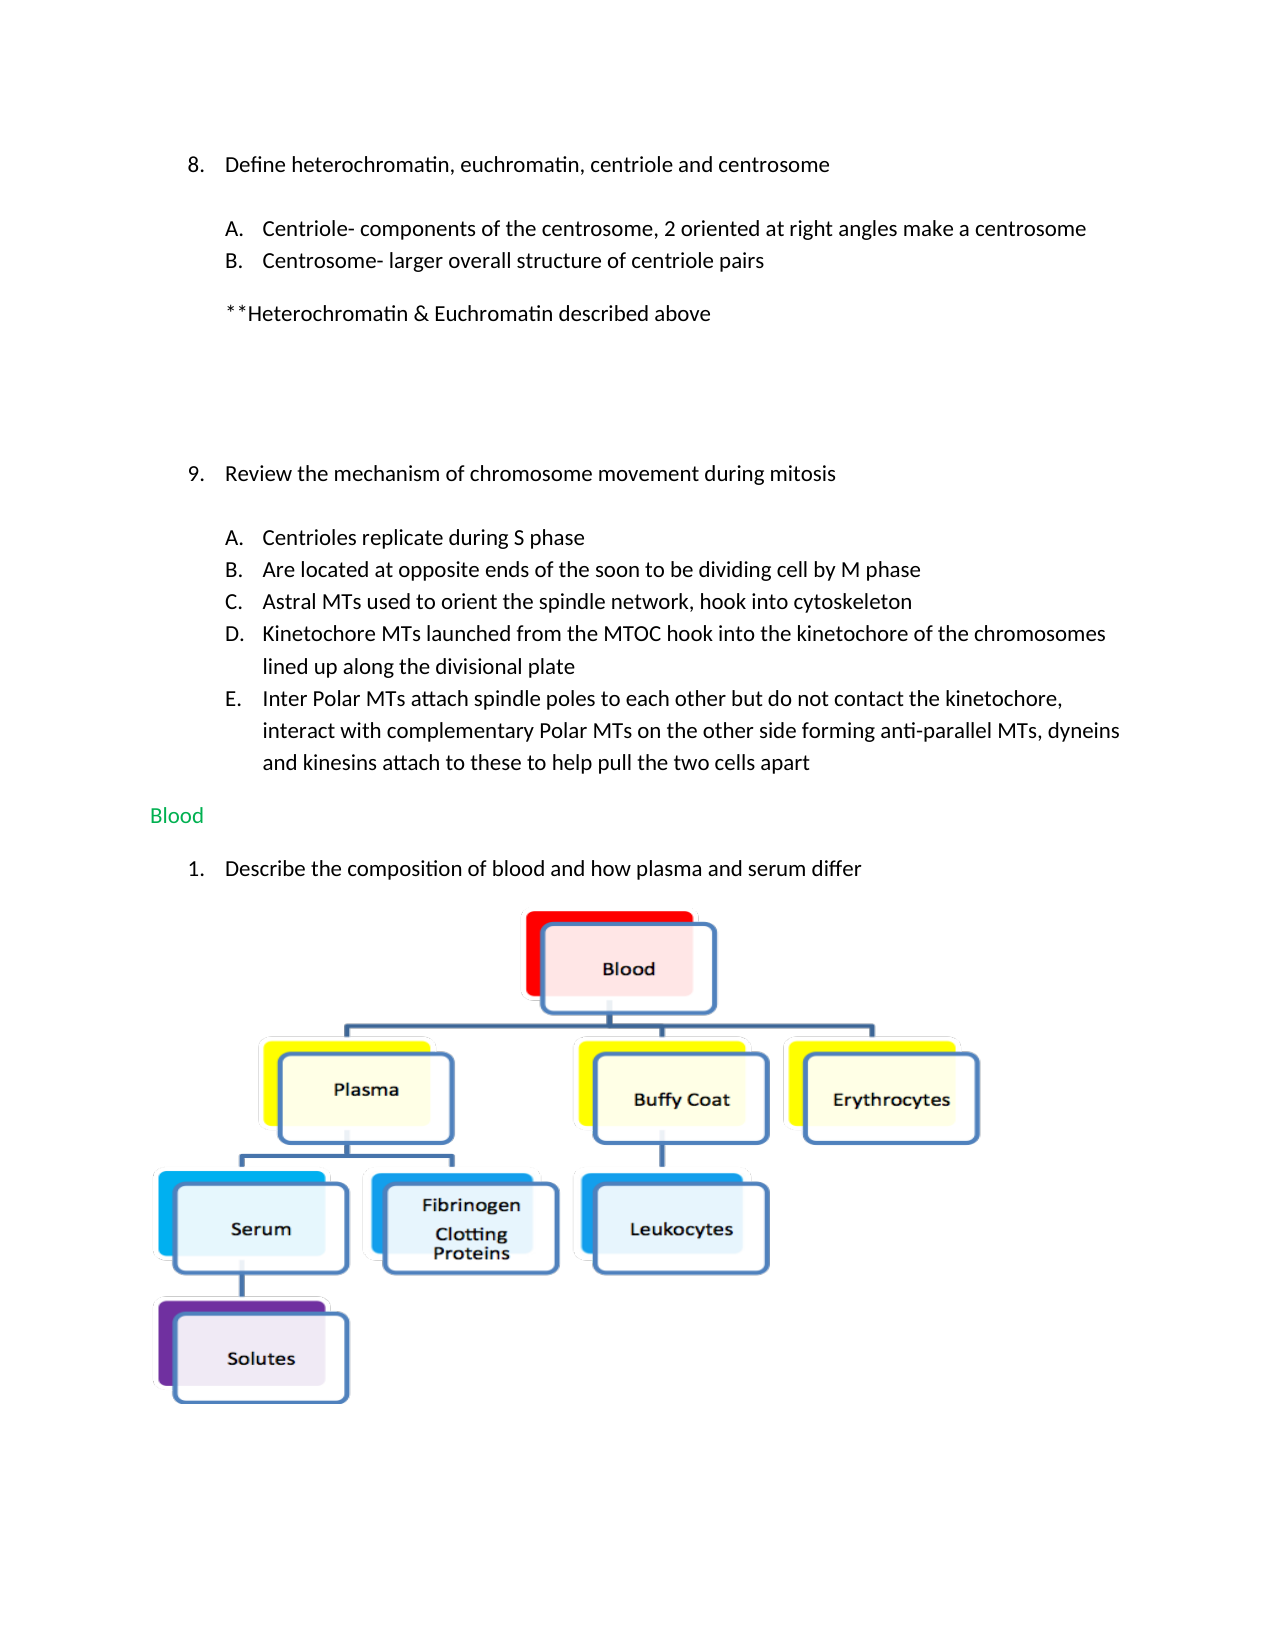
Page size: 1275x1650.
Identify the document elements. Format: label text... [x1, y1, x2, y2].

list Describe the composition of blood and how plasma and serum differ [187, 854, 1125, 882]
text Blood [150, 801, 1125, 829]
list Inter Polar MTs attach spindle poles to each other but do not contact the kinetochore, interact with complementary Polar MTs on the other side forming anti-parallel MTs, dyneins and kinesins attach to these to help pull the two cells apart [225, 684, 1125, 776]
list Are located at opposite ends of the soon to be dividing cell by M phase [225, 555, 1125, 583]
list Centrosome- larger overall structure of centriole pairs [225, 247, 1125, 274]
list Kinetochore MTs launched from the MTOC hook into the kinetochore of the chromosomes lined up along the divisional plate [225, 619, 1125, 680]
picture [150, 907, 984, 1404]
list Review the mechanism of chromosome movement during mitosis [187, 459, 1125, 487]
list Astral MTs used to orient the spindle network, hook into cytoskeleton [225, 587, 1125, 615]
list Centriole- components of the centrosome, 2 oriented at right angles make a centrosome [225, 214, 1125, 242]
list Define heterochromatin, euchromatin, centriole and centrosome [187, 150, 1125, 178]
text **Heterochromatin & Euchromatin described above [225, 299, 1125, 328]
list Centrioles replicate during S phase [225, 523, 1125, 551]
